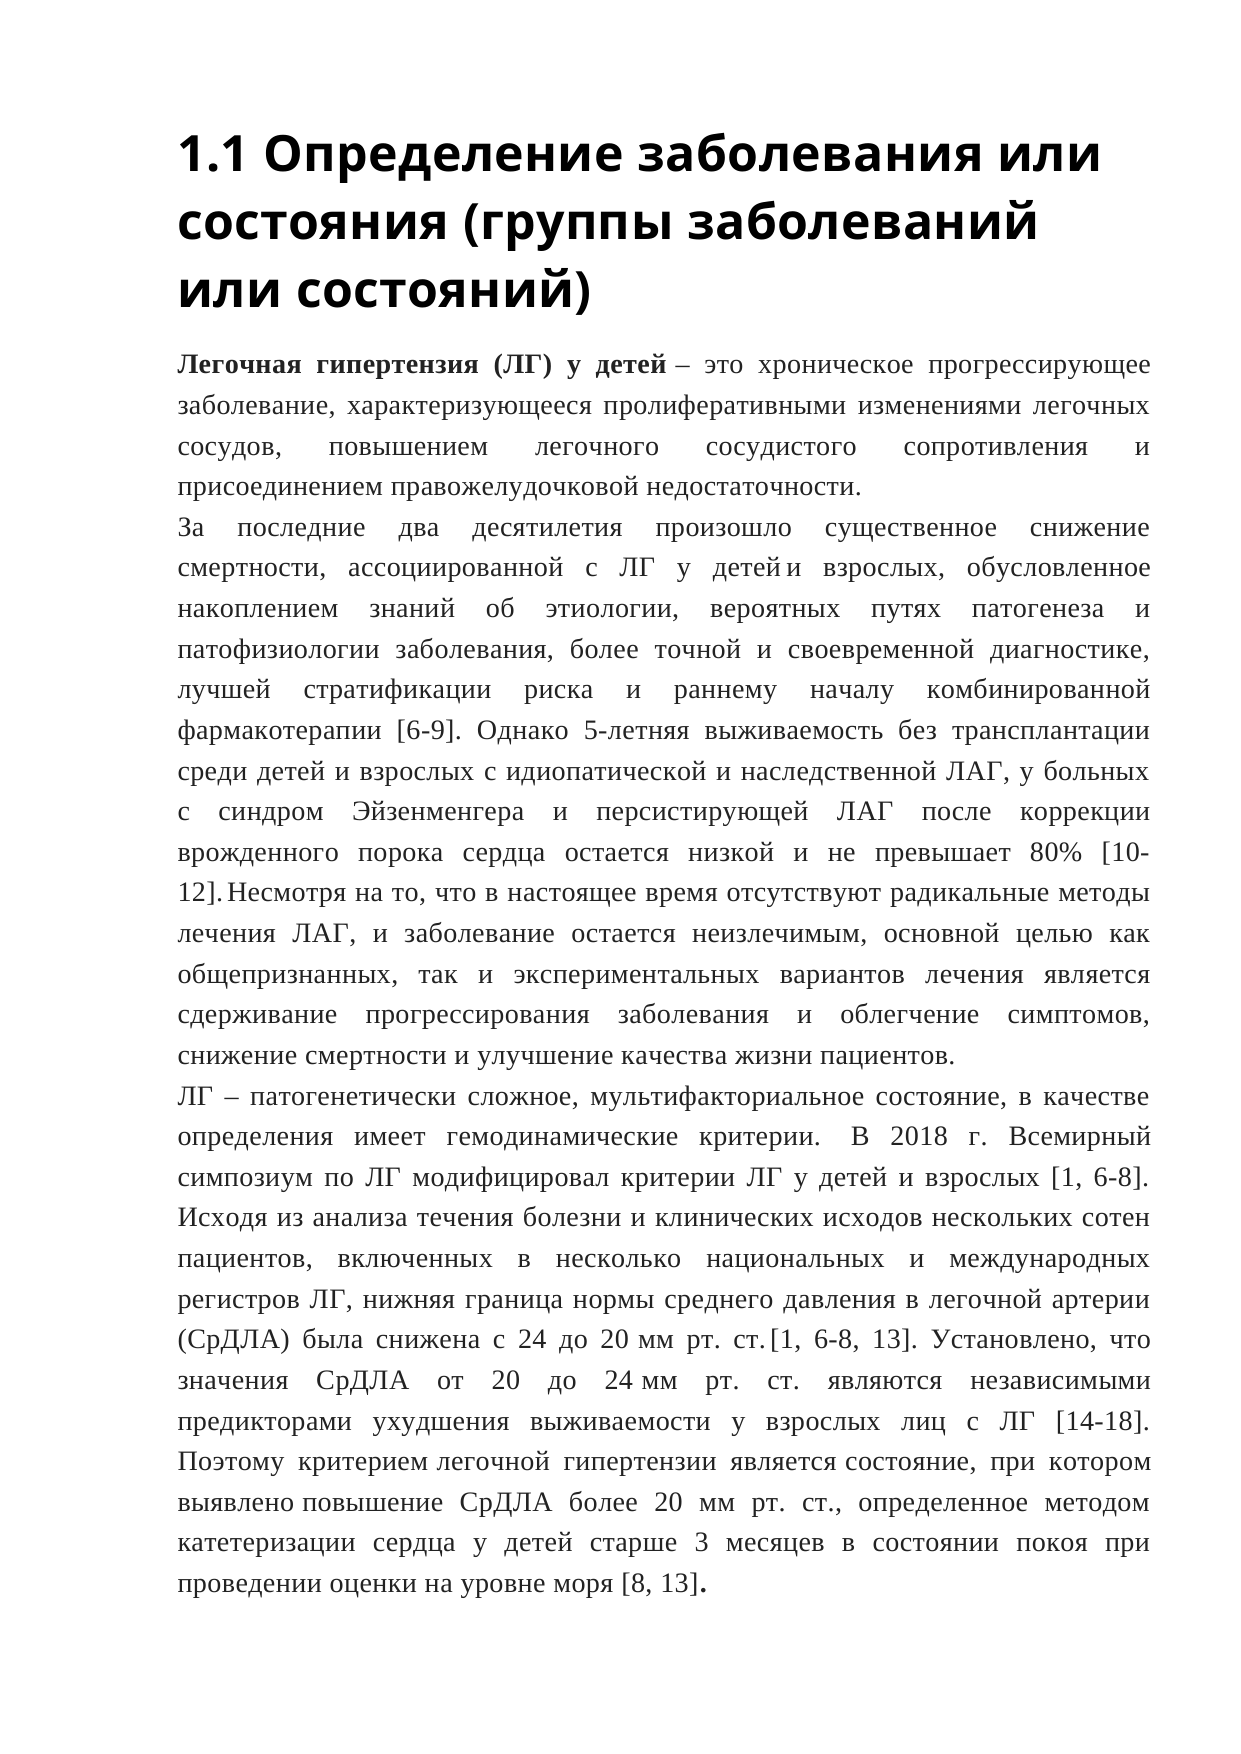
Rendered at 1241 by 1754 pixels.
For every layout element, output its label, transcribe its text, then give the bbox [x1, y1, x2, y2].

text ЛГ – патогенетически сложное, мультифакториальное состояние, в качестве определения имеет гемодинамические критерии. В 2018 г. Всемирный симпозиум по ЛГ модифицировал критерии ЛГ у детей и взрослых [1, 6-8]. Исходя из анализа течения болезни и клинических исходов нескольких сотен пациентов, включенных в несколько национальных и международных регистров ЛГ, нижняя граница нормы среднего давления в легочной артерии (СрДЛА) была снижена с 24 до 20 мм рт. ст. [1, 6-8, 13]. Установлено, что значения СрДЛА от 20 до 24 мм рт. ст. являются независимыми предикторами ухудшения выживаемости у взрослых лиц с ЛГ [14-18]. Поэтому критерием легочной гипертензии является состояние, при котором выявлено повышение СрДЛА более 20 мм рт. ст., определенное методом катетеризации сердца у детей старше 3 месяцев в состоянии покоя при проведении оценки на уровне моря [8, 13]. [177, 1070, 1152, 1598]
text Легочная гипертензия (ЛГ) у детей – это хроническое прогрессирующее заболевание, характеризующееся пролиферативными изменениями легочных сосудов, повышением легочного сосудистого сопротивления и присоединением правожелудочковой недостаточности. [177, 339, 1152, 502]
text 1.1 Определение заболевания или состояния (группы заболеваний или состояний) [177, 118, 1152, 322]
text За последние два десятилетия произошло существенное снижение смертности, ассоциированной с ЛГ у детей и взрослых, обусловленное накоплением знаний об этиологии, вероятных путях патогенеза и патофизиологии заболевания, более точной и своевременной диагностике, лучшей стратификации риска и раннему началу комбинированной фармакотерапии [6-9]. Однако 5-летняя выживаемость без трансплантации среди детей и взрослых с идиопатической и наследственной ЛАГ, у больных с синдром Эйзенменгера и персистирующей ЛАГ после коррекции врожденного порока сердца остается низкой и не превышает 80% [10-12]. Несмотря на то, что в настоящее время отсутствуют радикальные методы лечения ЛАГ, и заболевание остается неизлечимым, основной целью как общепризнанных, так и экспериментальных вариантов лечения является сдерживание прогрессирования заболевания и облегчение симптомов, снижение смертности и улучшение качества жизни пациентов. [177, 502, 1152, 1070]
